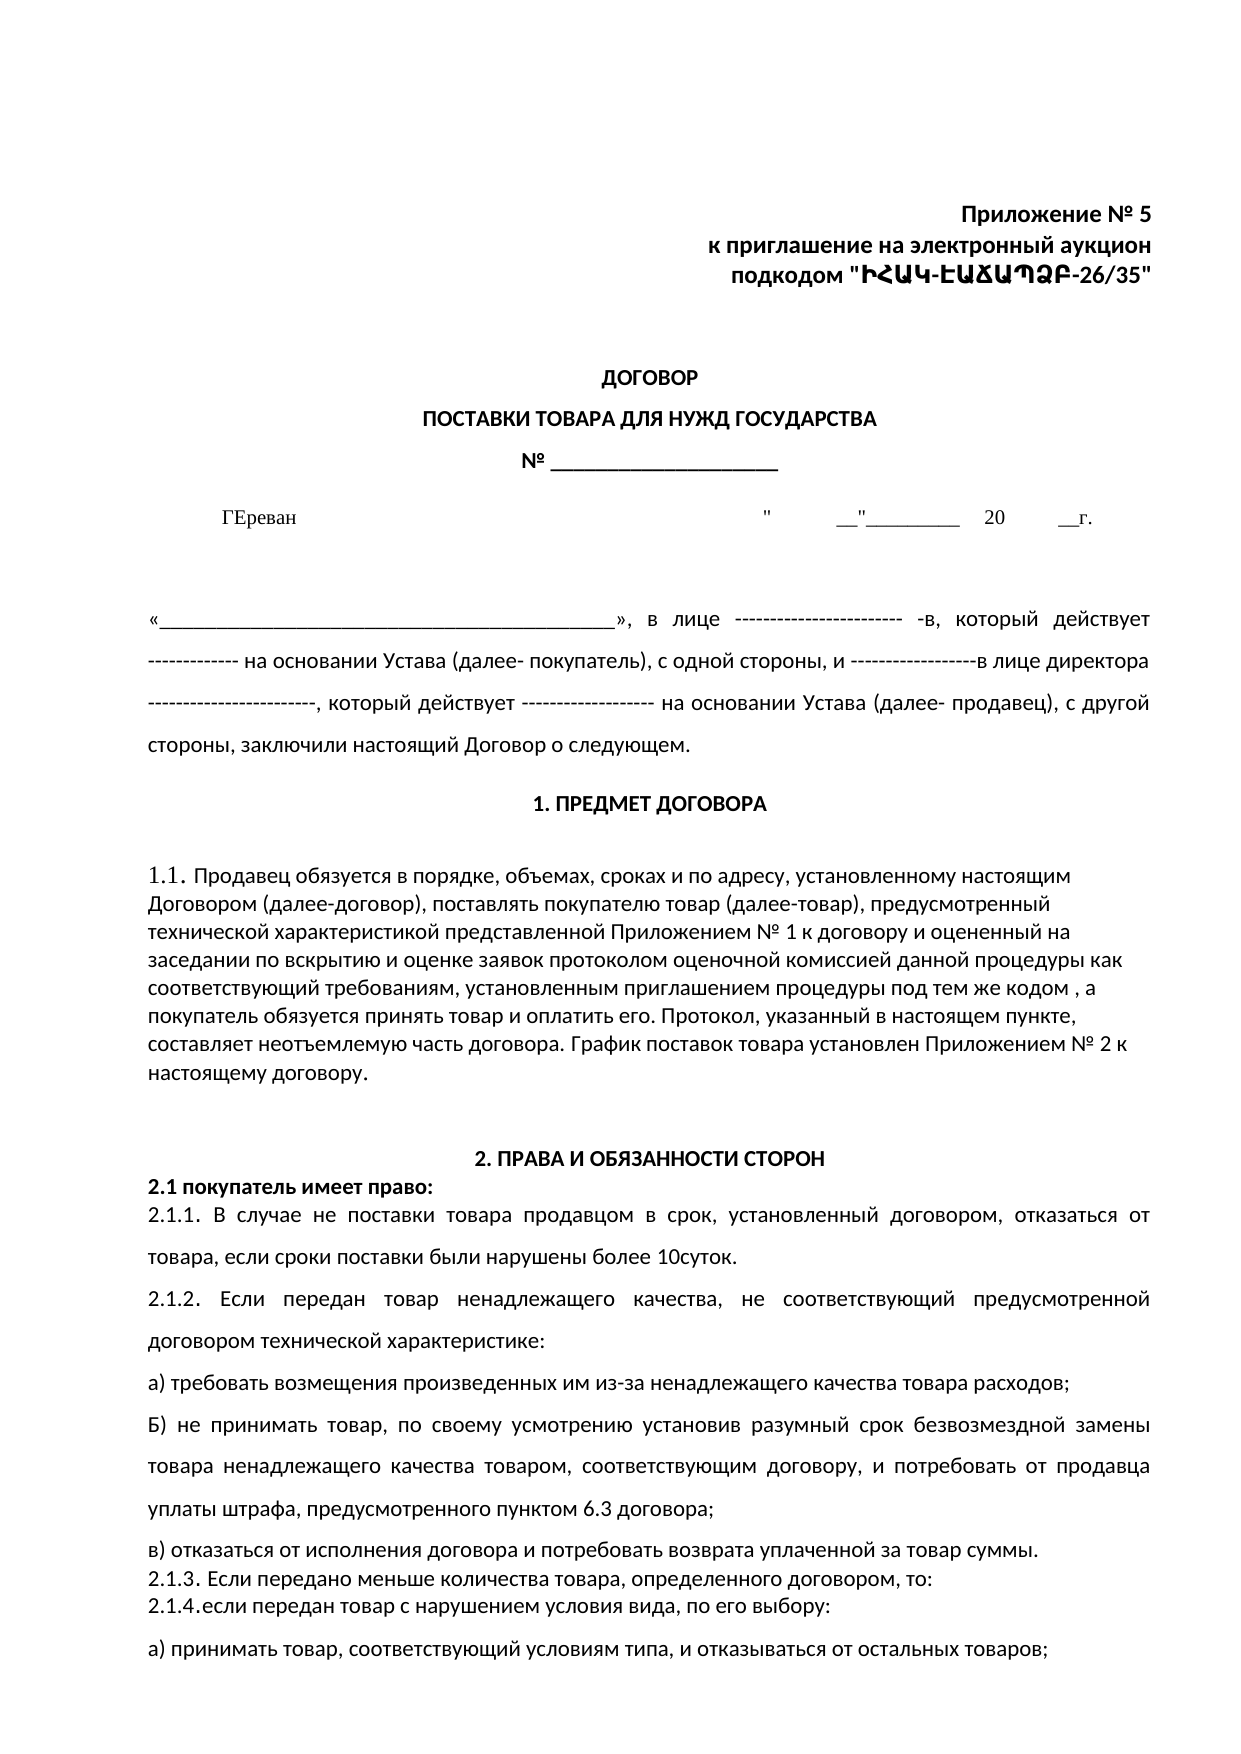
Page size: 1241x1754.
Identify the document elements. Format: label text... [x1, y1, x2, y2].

text «________________________________________», в лице ------------------------ -в, который действует ------------- на основании Устава (далее- покупатель), с одной стороны, и ------------------в лице директора ------------------------, который действует ------------------- на основании Устава (далее- продавец), с другой стороны, заключили настоящий Договор о следующем. [148, 604, 1152, 758]
text 1. ПРЕДМЕТ ДОГОВОРА [148, 789, 1152, 817]
text 2.1.3․ Если передано меньше количества товара, определенного договором, то: [148, 1564, 1152, 1592]
list а) требовать возмещения произведенных им из-за ненадлежащего качества товара расходов; [148, 1368, 1152, 1396]
text ПОСТАВКИ ТОВАРА ДЛЯ НУЖД ГОСУДАРСТВА [148, 404, 1152, 433]
text ДОГОВОР [148, 363, 1152, 391]
list а) принимать товар, соответствующий условиям типа, и отказываться от остальных товаров; [148, 1634, 1152, 1662]
text подкодом "ԻՀԱԿ-ԷԱՃԱՊՁԲ-26/35" [177, 259, 1152, 290]
list 2.1.2․ Если передан товар ненадлежащего качества, не соответствующий предусмотренной договором технической характеристике: [148, 1284, 1152, 1354]
table_header " __"_________ 20 __г. [620, 505, 1104, 546]
list 2. ПРАВА И ОБЯЗАННОСТИ СТОРОН [148, 1144, 1152, 1172]
list Б) не принимать товар, по своему усмотрению установив разумный срок безвозмездной замены товара ненадлежащего качества товаром, соответствующим договору, и потребовать от продавца уплаты штрафа, предусмотренного пунктом 6.3 договора; [148, 1410, 1152, 1522]
list 2.1.1․ В случае не поставки товара продавцом в срок, установленный договором, отказаться от товара, если сроки поставки были нарушены более 10суток. [148, 1200, 1152, 1270]
text в) отказаться от исполнения договора и потребовать возврата уплаченной за товар суммы. [148, 1536, 1152, 1564]
text 1.1․ Продавец обязуется в порядке, объемах, сроках и по адресу, установленному настоящим Договором (далее-договор), поставлять покупателю товар (далее-товар), предусмотренный технической характеристикой представленной Приложением № 1 к договору и оцененный на заседании по вскрытию и оценке заявок протоколом оценочной комиссией данной процедуры как соответствующий требованиям, установленным приглашением процедуры под тем же кодом , а покупатель обязуется принять товар и оплатить его. Протокол, указанный в настоящем пункте, составляет неотъемлемую часть договора. График поставок товара установлен Приложением № 2 к настоящему договору. [148, 860, 1152, 1087]
text Приложение № 5 [148, 198, 1152, 229]
text № ____________________ [148, 447, 1152, 474]
text 2.1 покупатель имеет право: [148, 1172, 1152, 1200]
text к приглашение на электронный аукцион [177, 229, 1152, 259]
list 2.1.4․если передан товар с нарушением условия вида, по его выбору: [148, 1592, 1152, 1620]
table_header ГЕреван [136, 505, 620, 546]
